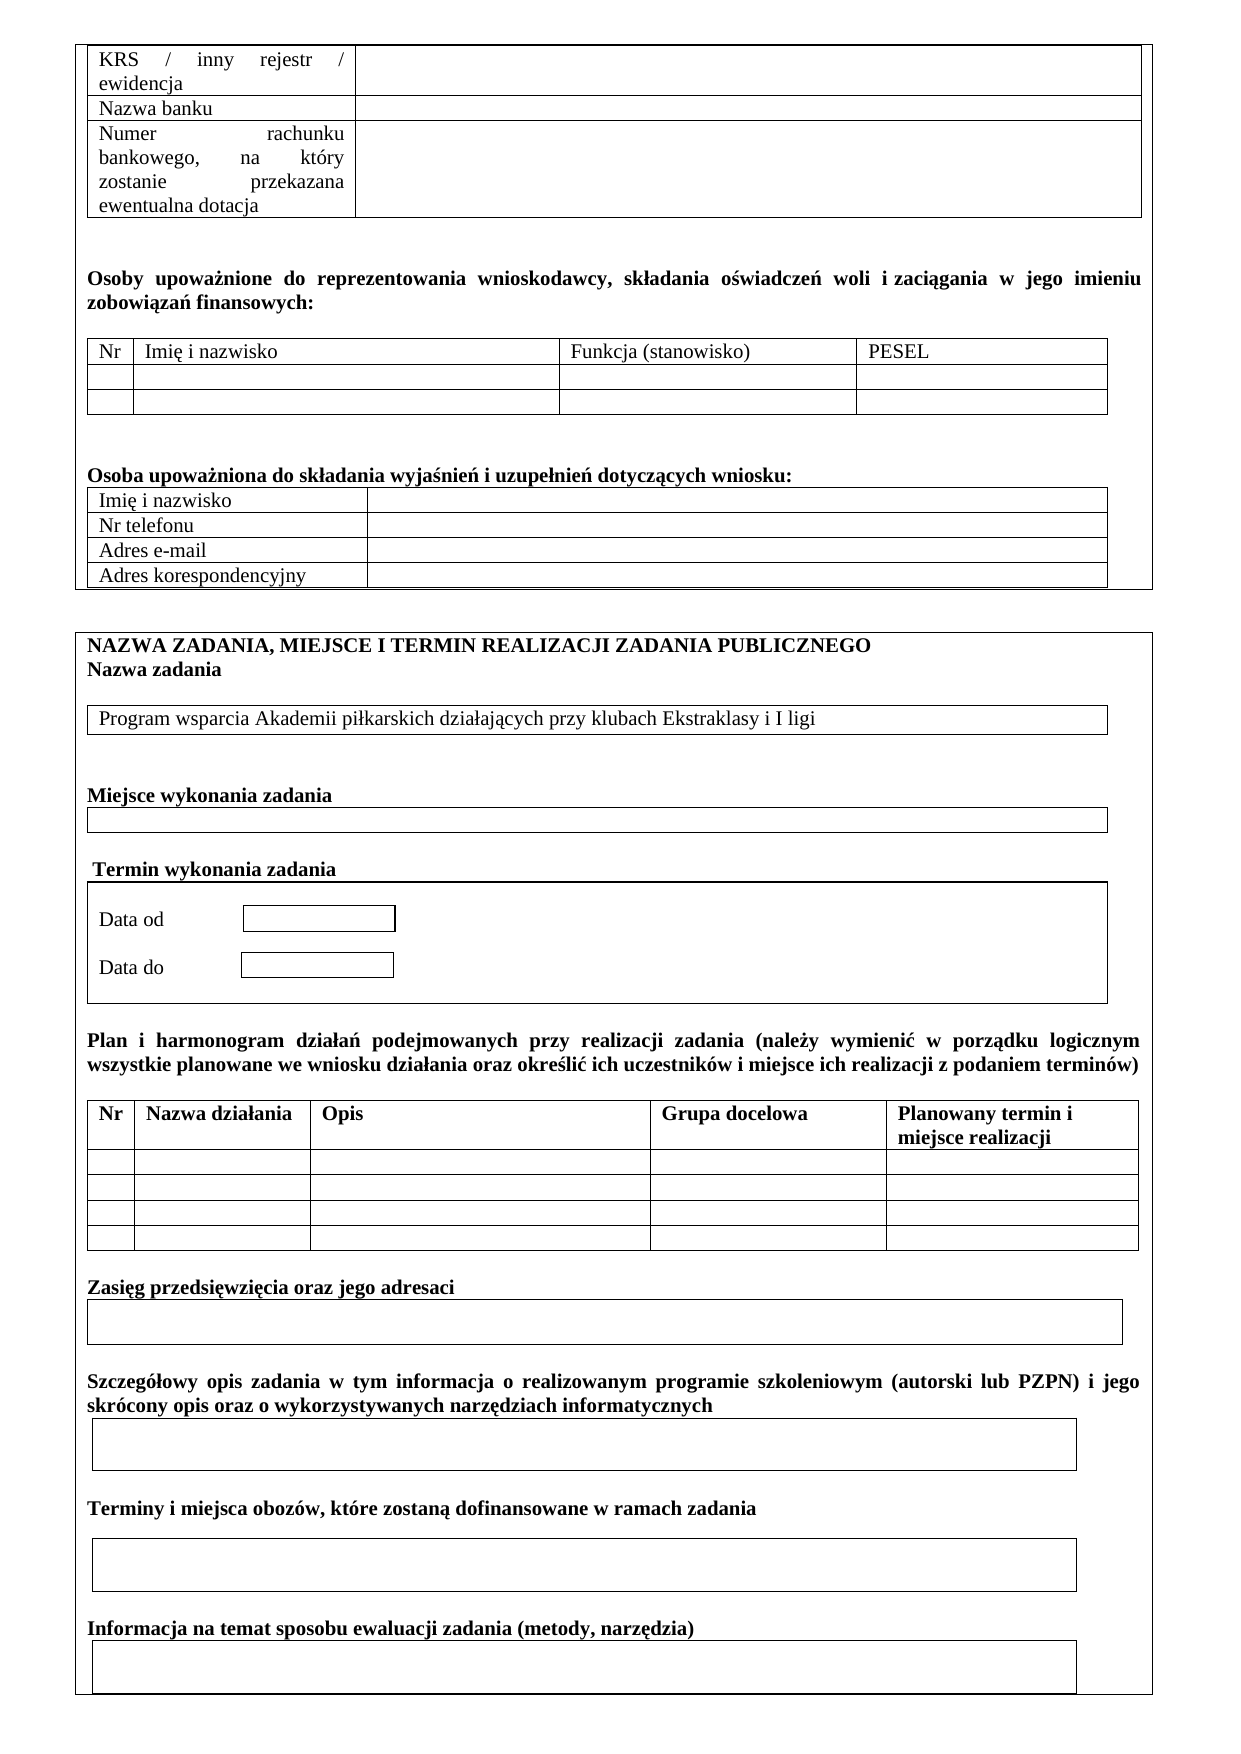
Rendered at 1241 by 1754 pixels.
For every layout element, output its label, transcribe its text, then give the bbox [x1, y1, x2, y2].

table_header DANE WNIOSKODAWCY Osoby upoważnione do reprezentowania wnioskodawcy, składania oświadczeń woli i zaciągania w jego imieniu zobowiązań finansowych: Osoba upoważniona do składania wyjaśnień i uzupełnień dotyczących wniosku: [76, 45, 1152, 588]
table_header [76, 633, 1152, 1694]
